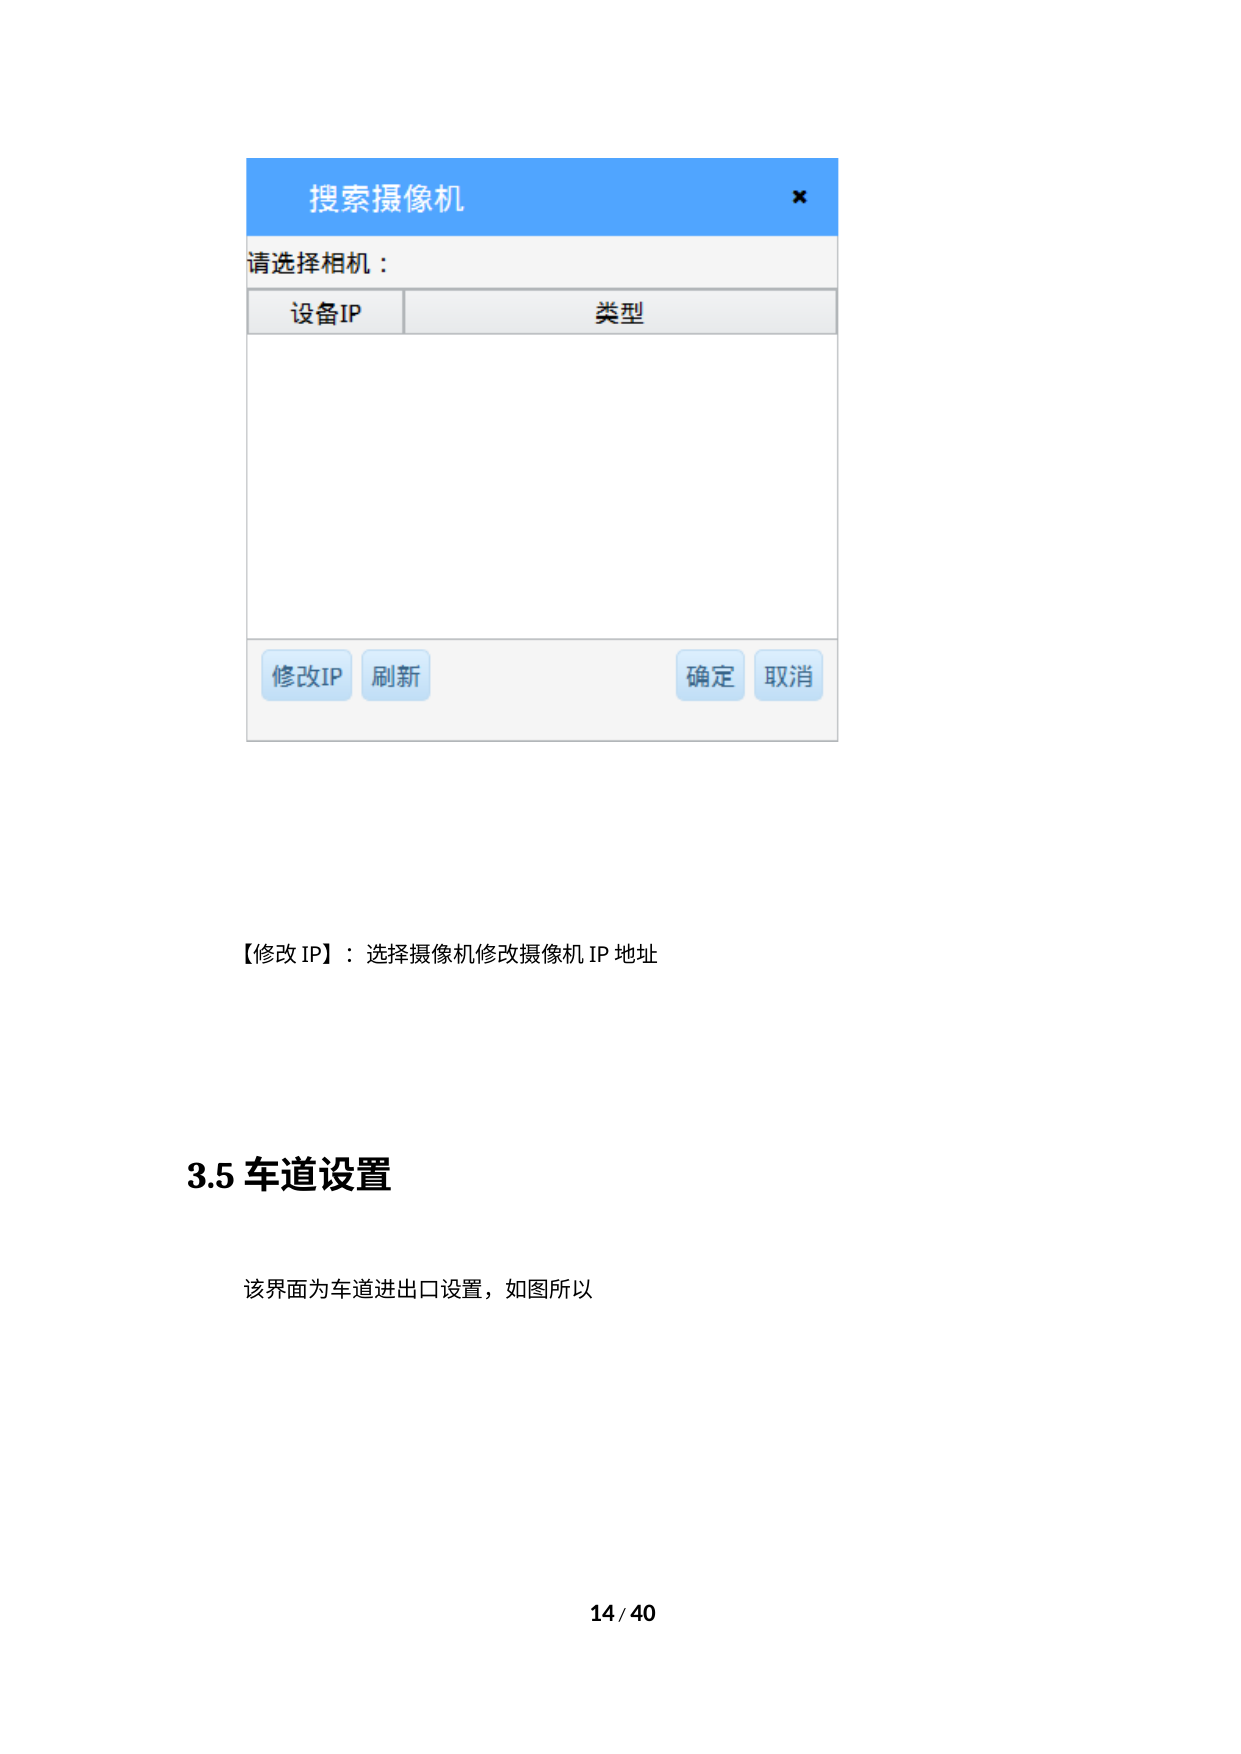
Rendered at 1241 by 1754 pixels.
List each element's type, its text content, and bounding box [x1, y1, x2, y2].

text 该界面为车道进出口设置，如图所以 [187, 1271, 1053, 1304]
subtitle 3.5 车道设置 [187, 1140, 1053, 1205]
text 【修改IP】：选择摄像机修改摄像机IP地址 [187, 937, 1053, 969]
picture [246, 158, 839, 742]
